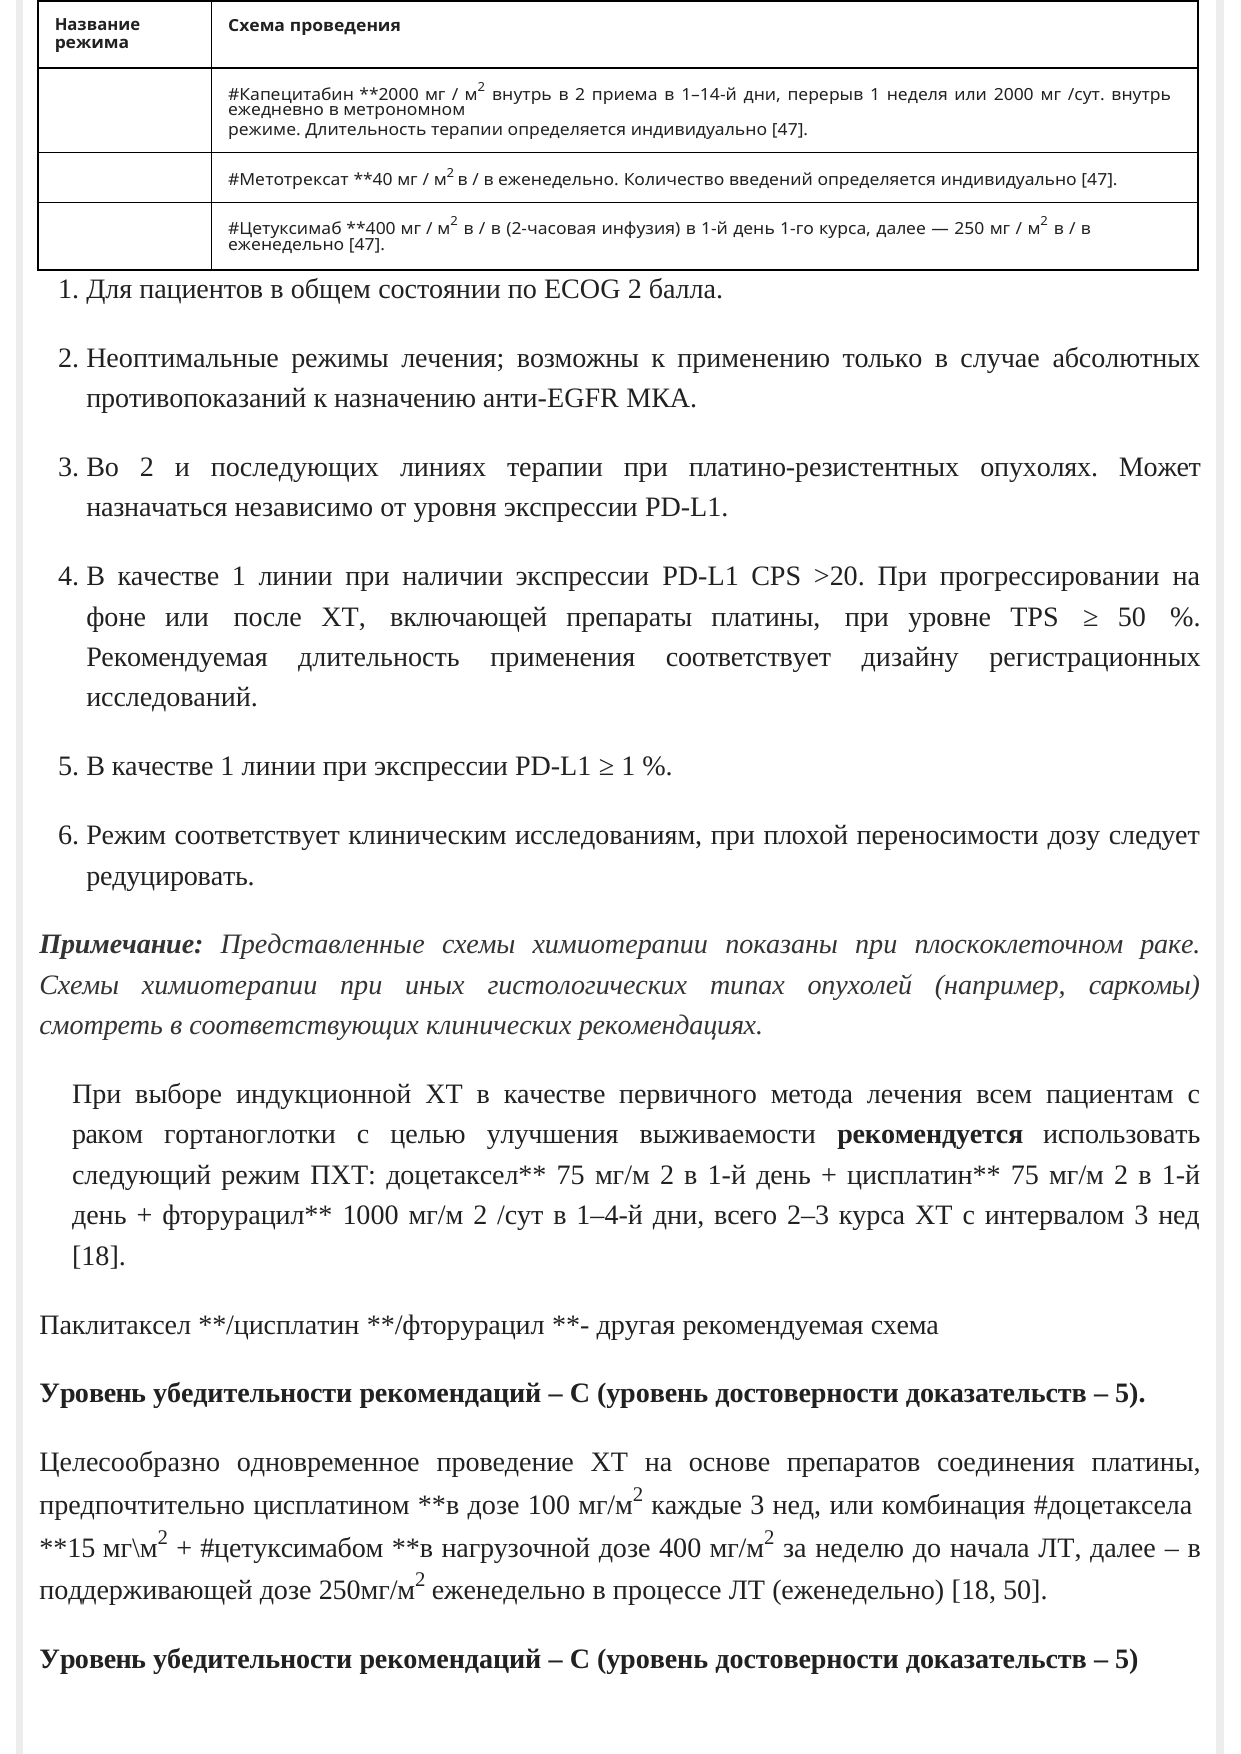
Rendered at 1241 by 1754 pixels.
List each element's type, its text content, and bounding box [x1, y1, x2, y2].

list Для пациентов в общем состоянии по ECOG 2 балла. [58, 272, 1236, 304]
list Режим соответствует клиническим исследованиям, при плохой переносимости дозу следует редуцировать. [58, 818, 1200, 891]
list В качестве 1 линии при экспрессии PD-L1 ≥ 1 %. [58, 749, 1236, 782]
subtitle Уровень убедительности рекомендаций – C (уровень достоверности доказательств – 5). [39, 1377, 1236, 1409]
text При выборе индукционной ХТ в качестве первичного метода лечения всем пациентам с раком гортаноглотки с целью улучшения выживаемости рекомендуется использовать следующий режим ПХТ: доцетаксел** 75 мг/м 2 в 1-й день + цисплатин** 75 мг/м 2 в 1-й день + фторурацил** 1000 мг/м 2 /сут в 1–4-й дни, всего 2–3 курса ХТ с интервалом 3 нед [18]. [72, 1077, 1201, 1271]
table_cell #Цетуксимаб **400 мг / м2 в / в (2‑часовая инфузия) в 1‑й день 1‑го курса, далее — 250 мг / м2 в / в еженедельно [47]. [212, 203, 1197, 269]
table_cell #Метотрексат **40 мг / м2 в / в еженедельно. Количество введений определяется индивидуально [47]. [212, 153, 1197, 202]
table_header Схема проведения [212, 2, 1197, 67]
list В качестве 1 линии при наличии экспрессии PD-L1 CPS >20. При прогрессировании на фоне или после ХТ, включающей препараты платины, при уровне TPS ≥ 50 %. Рекомендуемая длительность применения соответствует дизайну регистрационных исследований. [58, 559, 1201, 713]
table_cell [39, 153, 211, 202]
list Неоптимальные режимы лечения; возможны к применению только в случае абсолютных противопоказаний к назначению анти-EGFR МКА. [58, 341, 1200, 413]
text Целесообразно одновременное проведение ХТ на основе препаратов соединения платины, предпочтительно цисплатином **в дозе 100 мг/м2 каждые 3 нед, или комбинация #доцетаксела [39, 1445, 1201, 1521]
text Примечание: Представленные схемы химиотерапии показаны при плоскоклеточном раке. Схемы химиотерапии при иных гистологических типах опухолей (например, саркомы) смотреть в соответствующих клинических рекомендациях. [39, 927, 1201, 1041]
text **15 мг\м2 + #цетуксимабом **в нагрузочной дозе 400 мг/м2 за неделю до начала ЛТ, далее – в поддерживающей дозе 250мг/м2 еженедельно в процессе ЛТ (еженедельно) [18, 50]. [39, 1525, 1201, 1606]
table_cell [39, 69, 211, 152]
subtitle Уровень убедительности рекомендаций – C (уровень достоверности доказательств – 5) [39, 1642, 1236, 1674]
table_cell #Капецитабин **2000 мг / м2 внутрь в 2 приема в 1–14‑й дни, перерыв 1 неделя или 2000 мг /сут. внутрь ежедневно в метрономном режиме. Длительность терапии определяется индивидуально [47]. [212, 69, 1197, 152]
text Паклитаксел **/цисплатин **/фторурацил **- другая рекомендуемая схема [39, 1308, 1236, 1340]
table_header Название режима [39, 2, 211, 67]
list Во 2 и последующих линиях терапии при платино-резистентных опухолях. Может назначаться независимо от уровня экспрессии PD-L1. [58, 450, 1201, 523]
table_cell [39, 203, 211, 269]
